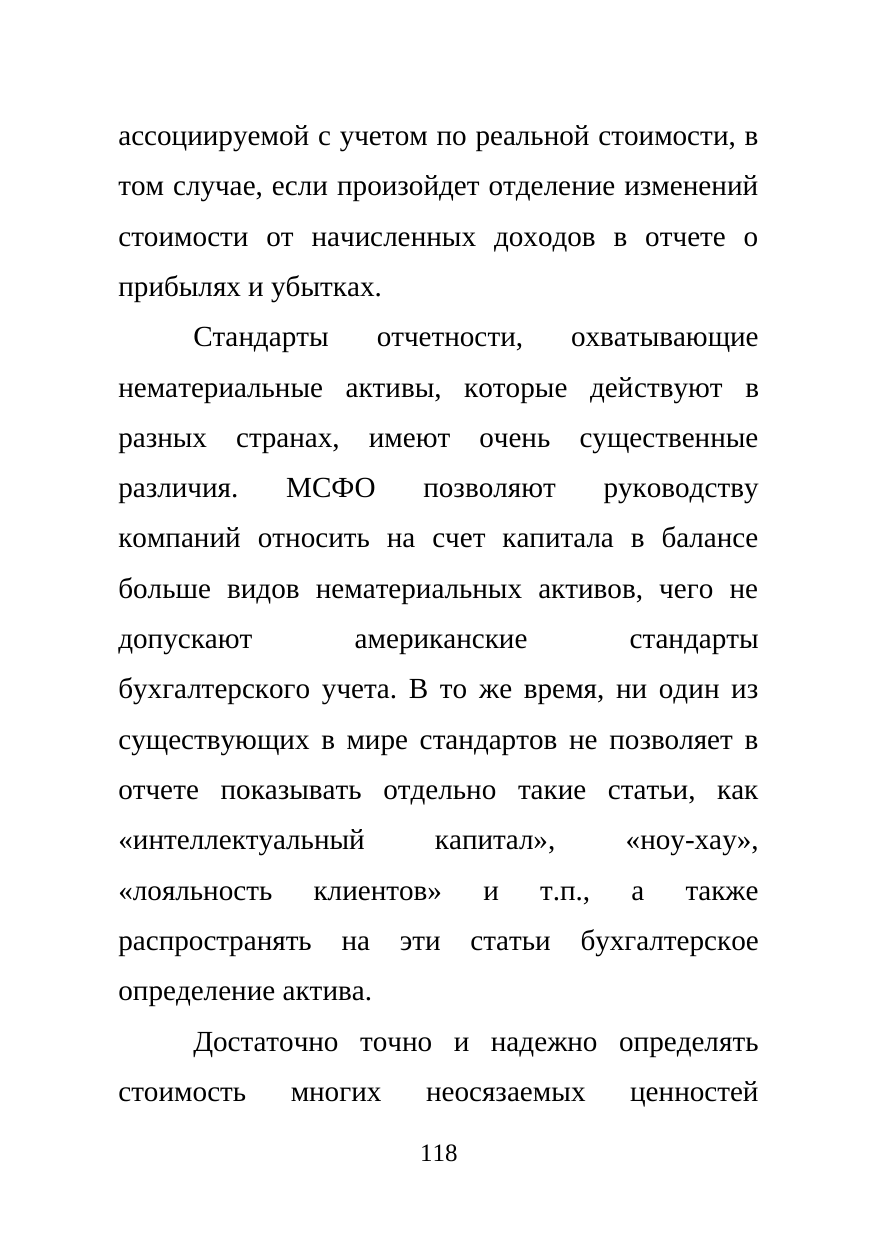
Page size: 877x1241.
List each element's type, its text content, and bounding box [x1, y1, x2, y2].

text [118, 118, 759, 303]
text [118, 1024, 759, 1108]
text Стандарты отчетности, охватывающие нематериальные активы, которые действуют в разных странах, имеют очень существенные различия. МСФО позволяют руководству компаний относить на счет капитала в балансе больше видов нематериальных активов, чего не допускают американские стандарты бухгалтерского учета. В то же время, ни один из существующих в мире стандартов не позволяет в отчете показывать отдельно такие статьи, как «интеллектуальный капитал», «ноу-хау», «лояльность клиентов» и т.п., а также распространять на эти статьи бухгалтерское определение актива. [118, 319, 759, 1007]
